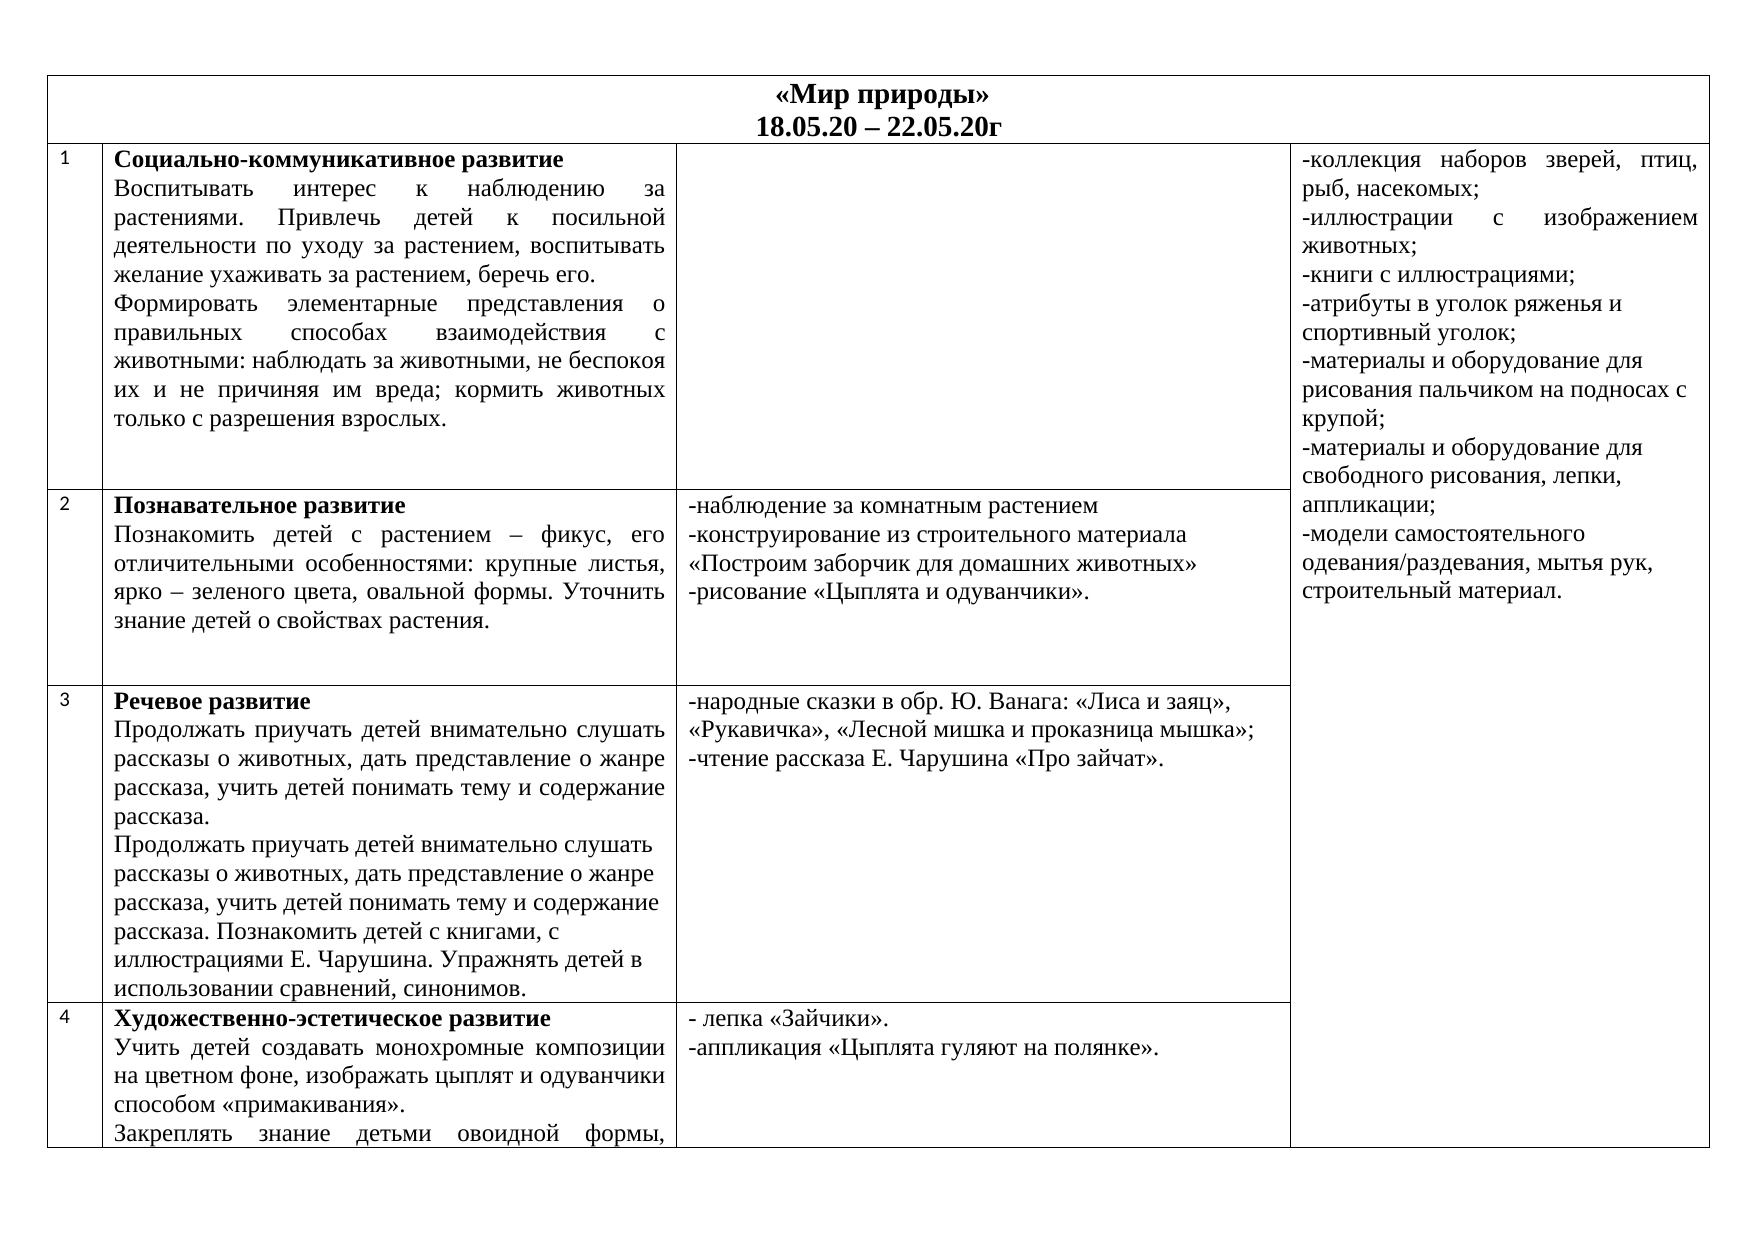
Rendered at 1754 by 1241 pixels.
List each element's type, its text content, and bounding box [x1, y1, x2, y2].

table_cell [677, 144, 1290, 489]
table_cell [677, 1003, 1290, 1147]
table_cell -наблюдение за комнатным растением -конструирование из строительного материала «Построим заборчик для домашних животных» -рисование «Цыплята и одуванчики». [677, 490, 1290, 685]
table_cell Социально-коммуникативное развитие Воспитывать интерес к наблюдению за растениями. Привлечь детей к посильной деятельности по уходу за растением, воспитывать желание ухаживать за растением, беречь его. Формировать элементарные представления о правильных способах взаимодействия с животными: наблюдать за животными, не беспокоя их и не причиняя им вреда; кормить животных только с разрешения взрослых. [103, 144, 676, 489]
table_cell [103, 1003, 676, 1147]
table_cell -народные сказки в обр. Ю. Ванага: «Лиса и заяц», «Рукавичка», «Лесной мишка и проказница мышка»; -чтение рассказа Е. Чарушина «Про зайчат». [677, 686, 1290, 1002]
table_cell 3 [48, 686, 102, 1002]
table_cell 1 [48, 144, 102, 489]
table_cell -коллекция наборов зверей, птиц, рыб, насекомых; -иллюстрации с изображением животных; -книги с иллюстрациями; -атрибуты в уголок ряженья и спортивный уголок; -материалы и оборудование для рисования пальчиком на подносах с крупой; -материалы и оборудование для свободного рисования, лепки, аппликации; -модели самостоятельного одевания/раздевания, мытья рук, строительный материал. [1291, 144, 1709, 1147]
table_cell Речевое развитие Продолжать приучать детей внимательно слушать рассказы о животных, дать представление о жанре рассказа, учить детей понимать тему и содержание рассказа. Продолжать приучать детей внимательно слушать рассказы о животных, дать представление о жанре рассказа, учить детей понимать тему и содержание рассказа. Познакомить детей с книгами, с иллюстрациями Е. Чарушина. Упражнять детей в использовании сравнений, синонимов. [103, 686, 676, 1002]
table_cell 4 [48, 1003, 102, 1147]
table_cell Познавательное развитие Познакомить детей с растением – фикус, его отличительными особенностями: крупные листья, ярко – зеленого цвета, овальной формы. Уточнить знание детей о свойствах растения. [103, 490, 676, 685]
table_cell 2 [48, 490, 102, 685]
table_header «Мир природы» 18.05.20 – 22.05.20г [48, 76, 1709, 143]
